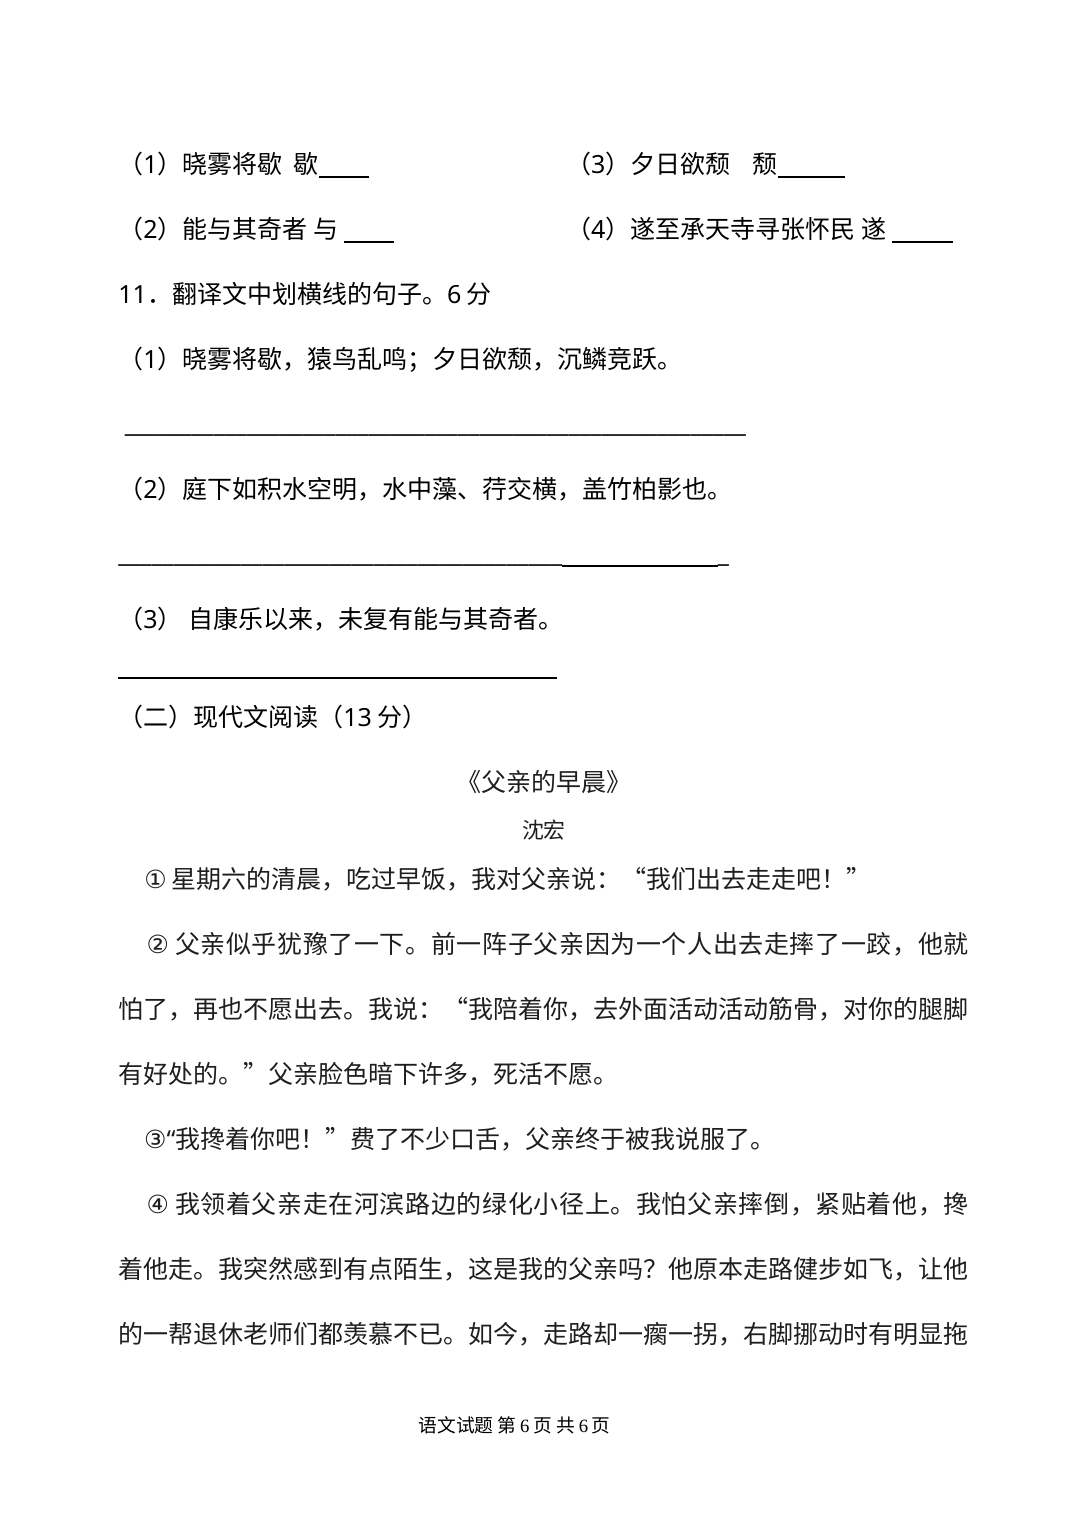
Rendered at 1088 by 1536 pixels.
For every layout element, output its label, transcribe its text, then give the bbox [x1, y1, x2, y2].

text 沈宏 [118, 813, 969, 846]
text （3） 自康乐以来，未复有能与其奇者。 [118, 586, 969, 651]
text ②父亲似乎犹豫了一下。前一阵子父亲因为一个人出去走摔了一跤，他就怕了，再也不愿出去。我说：“我陪着你，去外面活动活动筋骨，对你的腿脚有好处的。”父亲脸色暗下许多，死活不愿。 [118, 911, 969, 1106]
text 《父亲的早晨》 [118, 748, 969, 813]
text （1）晓雾将歇，猿鸟乱鸣；夕日欲颓，沉鳞竞跃。 [118, 326, 969, 391]
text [118, 1171, 969, 1366]
text ③“我搀着你吧！”费了不少口舌，父亲终于被我说服了。 [118, 1106, 969, 1171]
text 11．翻译文中划横线的句子。6分 [118, 261, 969, 326]
text （2）能与其奇者 与 [118, 196, 521, 261]
text ________________________________________ _ [118, 521, 969, 586]
text （4）遂至承天寺寻张怀民 遂 [566, 196, 969, 261]
text （二）现代文阅读（13分） [118, 683, 969, 748]
text ①星期六的清晨，吃过早饭，我对父亲说：“我们出去走走吧！” [118, 846, 969, 911]
text （3）夕日欲颓 颓 [566, 131, 969, 196]
text ________________________________________________________ [118, 391, 969, 456]
text （1）晓雾将歇 歇 [118, 131, 521, 196]
text （2）庭下如积水空明，水中藻、荇交横，盖竹柏影也。 [118, 456, 969, 521]
